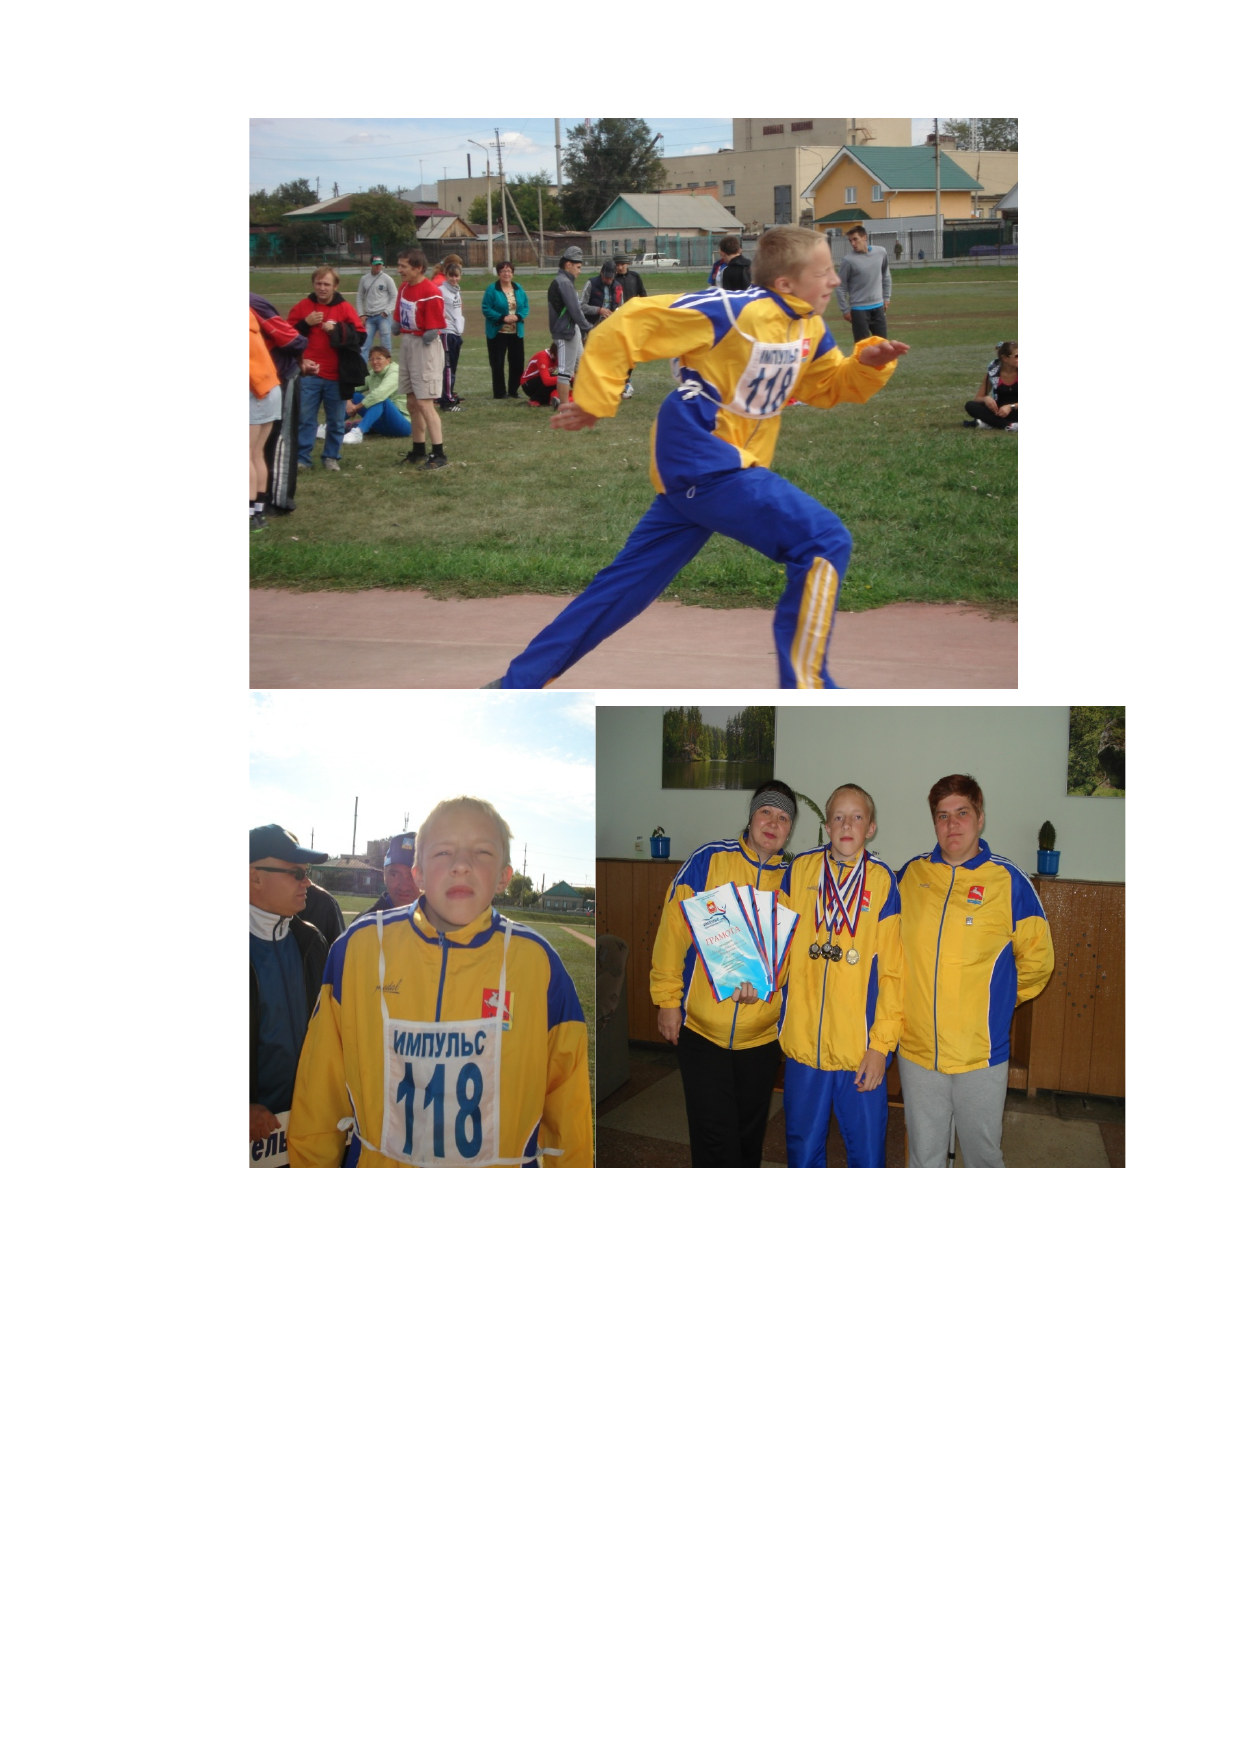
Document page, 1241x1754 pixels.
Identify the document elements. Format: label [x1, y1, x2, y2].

picture [249, 118, 1018, 689]
picture [249, 692, 1126, 1168]
